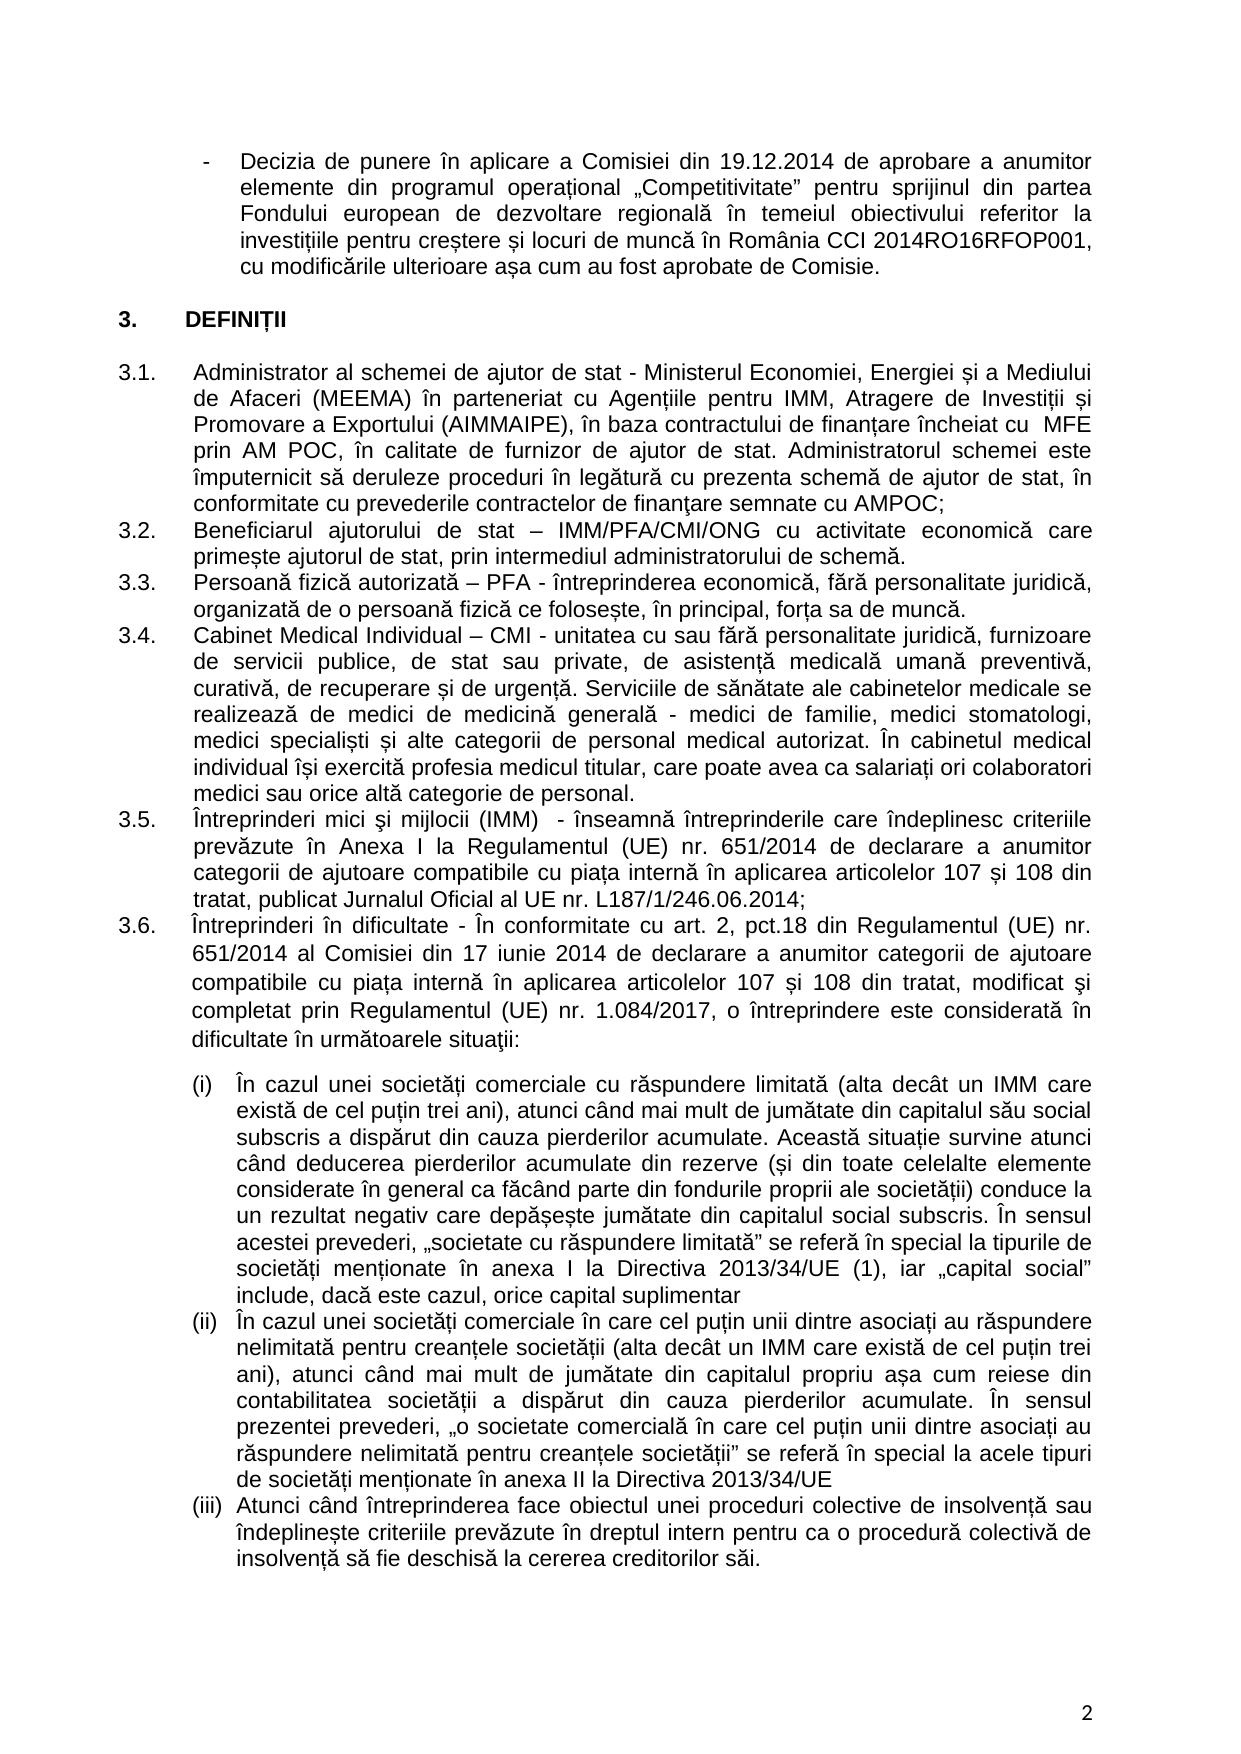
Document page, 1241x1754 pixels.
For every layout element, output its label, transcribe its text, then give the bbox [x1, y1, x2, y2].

text 3.6. Întreprinderi în dificultate - În conformitate cu art. 2, pct.18 din Regulamentul (UE) nr. 651/2014 al Comisiei din 17 iunie 2014 de declarare a anumitor categorii de ajutoare compatibile cu piața internă în aplicarea articolelor 107 și 108 din tratat, modificat şi completat prin Regulamentul (UE) nr. 1.084/2017, o întreprindere este considerată în dificultate în următoarele situaţii: [118, 912, 1093, 1052]
list În cazul unei societăți comerciale cu răspundere limitată (alta decât un IMM care există de cel puțin trei ani), atunci când mai mult de jumătate din capitalul său social subscris a dispărut din cauza pierderilor acumulate. Această situație survine atunci când deducerea pierderilor acumulate din rezerve (și din toate celelalte elemente considerate în general ca făcând parte din fondurile proprii ale societății) conduce la un rezultat negativ care depășește jumătate din capitalul social subscris. În sensul acestei prevederi, „societate cu răspundere limitată” se referă în special la tipurile de societăți menționate în anexa I la Directiva 2013/34/UE (1), iar „capital social” include, dacă este cazul, orice capital suplimentar [192, 1071, 1093, 1308]
list Persoană fizică autorizată – PFA - întreprinderea economică, fără personalitate juridică, organizată de o persoană fizică ce folosește, în principal, forța sa de muncă. [118, 569, 1093, 622]
list Administrator al schemei de ajutor de stat - Ministerul Economiei, Energiei și a Mediului de Afaceri (MEEMA) în parteneriat cu Agențiile pentru IMM, Atragere de Investiții și Promovare a Exportului (AIMMAIPE), în baza contractului de finanțare încheiat cu MFE prin AM POC, în calitate de furnizor de ajutor de stat. Administratorul schemei este împuternicit să deruleze proceduri în legătură cu prezenta schemă de ajutor de stat, în conformitate cu prevederile contractelor de finanţare semnate cu AMPOC; [118, 358, 1093, 517]
list DEFINIȚII [118, 306, 1093, 332]
list Beneficiarul ajutorului de stat – IMM/PFA/CMI/ONG cu activitate economică care primește ajutorul de stat, prin intermediul administratorului de schemă. [118, 517, 1093, 569]
list Atunci când întreprinderea face obiectul unei proceduri colective de insolvență sau îndeplinește criteriile prevăzute în dreptul intern pentru ca o procedură colectivă de insolvență să fie deschisă la cererea creditorilor săi. [192, 1492, 1093, 1571]
list Cabinet Medical Individual – CMI - unitatea cu sau fără personalitate juridică, furnizoare de servicii publice, de stat sau private, de asistență medicală umană preventivă, curativă, de recuperare și de urgență. Serviciile de sănătate ale cabinetelor medicale se realizează de medici de medicină generală - medici de familie, medici stomatologi, medici specialiști și alte categorii de personal medical autorizat. În cabinetul medical individual își exercită profesia medicul titular, care poate avea ca salariați ori colaboratori medici sau orice altă categorie de personal. [118, 622, 1093, 806]
list Decizia de punere în aplicare a Comisiei din 19.12.2014 de aprobare a anumitor elemente din programul operațional „Competitivitate” pentru sprijinul din partea Fondului european de dezvoltare regională în temeiul obiectivului referitor la investițiile pentru creștere și locuri de muncă în România CCI 2014RO16RFOP001, cu modificările ulterioare așa cum au fost aprobate de Comisie. [202, 148, 1093, 279]
list Întreprinderi mici şi mijlocii (IMM) - înseamnă întreprinderile care îndeplinesc criteriile prevăzute în Anexa I la Regulamentul (UE) nr. 651/2014 de declarare a anumitor categorii de ajutoare compatibile cu piața internă în aplicarea articolelor 107 și 108 din tratat, publicat Jurnalul Oficial al UE nr. L187/1/246.06.2014; [118, 806, 1093, 912]
list În cazul unei societăți comerciale în care cel puțin unii dintre asociați au răspundere nelimitată pentru creanțele societății (alta decât un IMM care există de cel puțin trei ani), atunci când mai mult de jumătate din capitalul propriu așa cum reiese din contabilitatea societății a dispărut din cauza pierderilor acumulate. În sensul prezentei prevederi, „o societate comercială în care cel puțin unii dintre asociați au răspundere nelimitată pentru creanțele societății” se referă în special la acele tipuri de societăți menționate în anexa II la Directiva 2013/34/UE [192, 1308, 1093, 1492]
